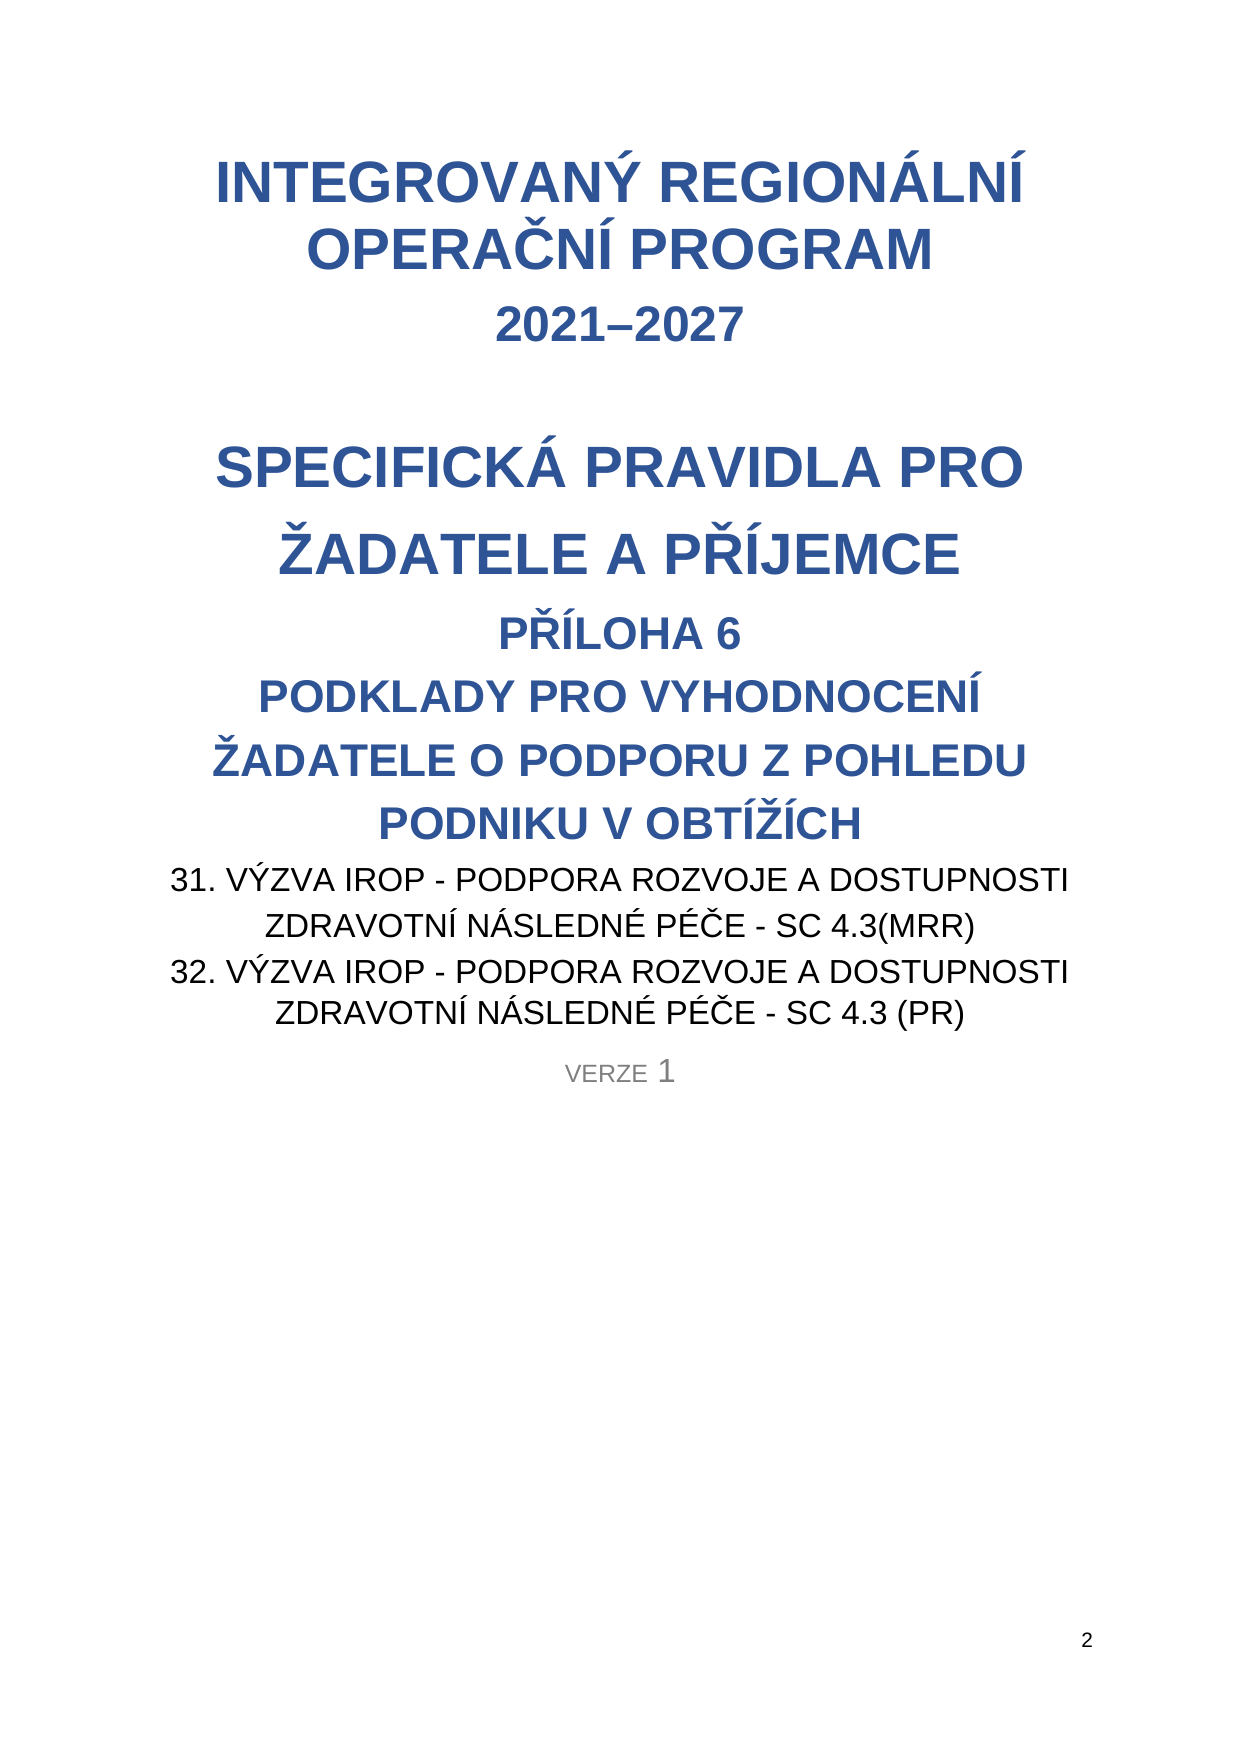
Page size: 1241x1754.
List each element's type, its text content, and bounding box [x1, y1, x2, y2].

text VERZE 1 [148, 148, 1093, 186]
